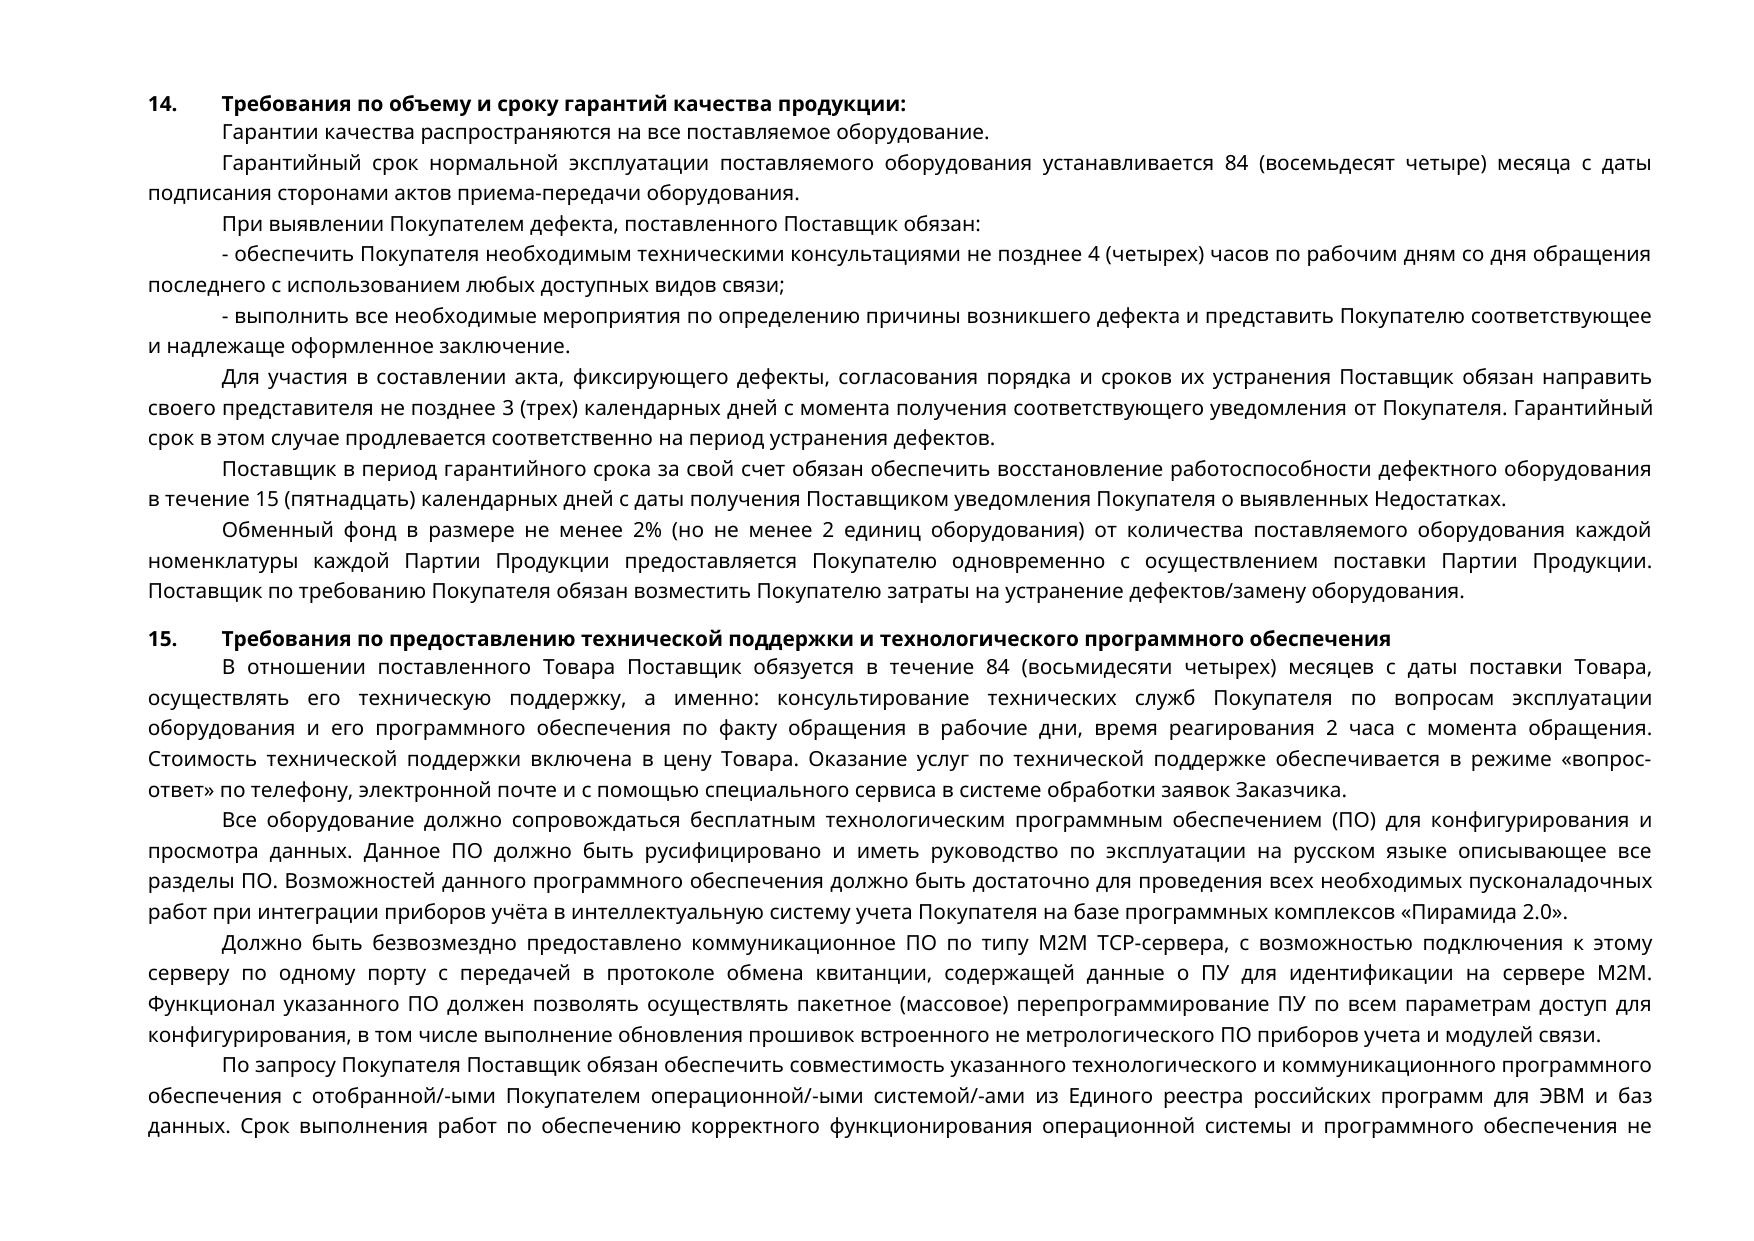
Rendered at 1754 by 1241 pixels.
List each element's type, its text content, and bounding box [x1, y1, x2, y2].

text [148, 1050, 1654, 1140]
text - обеспечить Покупателя необходимым техническими консультациями не позднее 4 (четырех) часов по рабочим дням со дня обращения последнего с использованием любых доступных видов связи; [148, 239, 1654, 299]
list Требования по предоставлению технической поддержки и технологического программного обеспечения [148, 624, 1654, 652]
text Должно быть безвозмездно предоставлено коммуникационное ПО по типу M2M TCP-сервера, с возможностью подключения к этому серверу по одному порту с передачей в протоколе обмена квитанции, содержащей данные о ПУ для идентификации на сервере М2М. Функционал указанного ПО должен позволять осуществлять пакетное (массовое) перепрограммирование ПУ по всем параметрам доступ для конфигурирования, в том числе выполнение обновления прошивок встроенного не метрологического ПО приборов учета и модулей связи. [148, 928, 1654, 1048]
text В отношении поставленного Товара Поставщик обязуется в течение 84 (восьмидесяти четырех) месяцев с даты поставки Товара, осуществлять его техническую поддержку, а именно: консультирование технических служб Покупателя по вопросам эксплуатации оборудования и его программного обеспечения по факту обращения в рабочие дни, время реагирования 2 часа с момента обращения. Стоимость технической поддержки включена в цену Товара. Оказание услуг по технической поддержке обеспечивается в режиме «вопрос-ответ» по телефону, электронной почте и с помощью специального сервиса в системе обработки заявок Заказчика. [148, 652, 1654, 803]
text Гарантии качества распространяются на все поставляемое оборудование. [148, 117, 1654, 146]
text Гарантийный срок нормальной эксплуатации поставляемого оборудования устанавливается 84 (восемьдесят четыре) месяца с даты подписания сторонами актов приема-передачи оборудования. [148, 148, 1654, 207]
text При выявлении Покупателем дефекта, поставленного Поставщик обязан: [148, 209, 1654, 237]
text - выполнить все необходимые мероприятия по определению причины возникшего дефекта и представить Покупателю соответствующее и надлежаще оформленное заключение. [148, 301, 1654, 360]
list Требования по объему и сроку гарантий качества продукции: [148, 89, 1654, 117]
text Все оборудование должно сопровождаться бесплатным технологическим программным обеспечением (ПО) для конфигурирования и просмотра данных. Данное ПО должно быть русифицировано и иметь руководство по эксплуатации на русском языке описывающее все разделы ПО. Возможностей данного программного обеспечения должно быть достаточно для проведения всех необходимых пусконаладочных работ при интеграции приборов учёта в интеллектуальную систему учета Покупателя на базе программных комплексов «Пирамида 2.0». [148, 805, 1654, 926]
text Обменный фонд в размере не менее 2% (но не менее 2 единиц оборудования) от количества поставляемого оборудования каждой номенклатуры каждой Партии Продукции предоставляется Покупателю одновременно с осуществлением поставки Партии Продукции. Поставщик по требованию Покупателя обязан возместить Покупателю затраты на устранение дефектов/замену оборудования. [148, 515, 1654, 605]
text Поставщик в период гарантийного срока за свой счет обязан обеспечить восстановление работоспособности дефектного оборудования в течение 15 (пятнадцать) календарных дней с даты получения Поставщиком уведомления Покупателя о выявленных Недостатках. [148, 454, 1654, 513]
text Для участия в составлении акта, фиксирующего дефекты, согласования порядка и сроков их устранения Поставщик обязан направить своего представителя не позднее 3 (трех) календарных дней с момента получения соответствующего уведомления от Покупателя. Гарантийный срок в этом случае продлевается соответственно на период устранения дефектов. [148, 362, 1654, 452]
